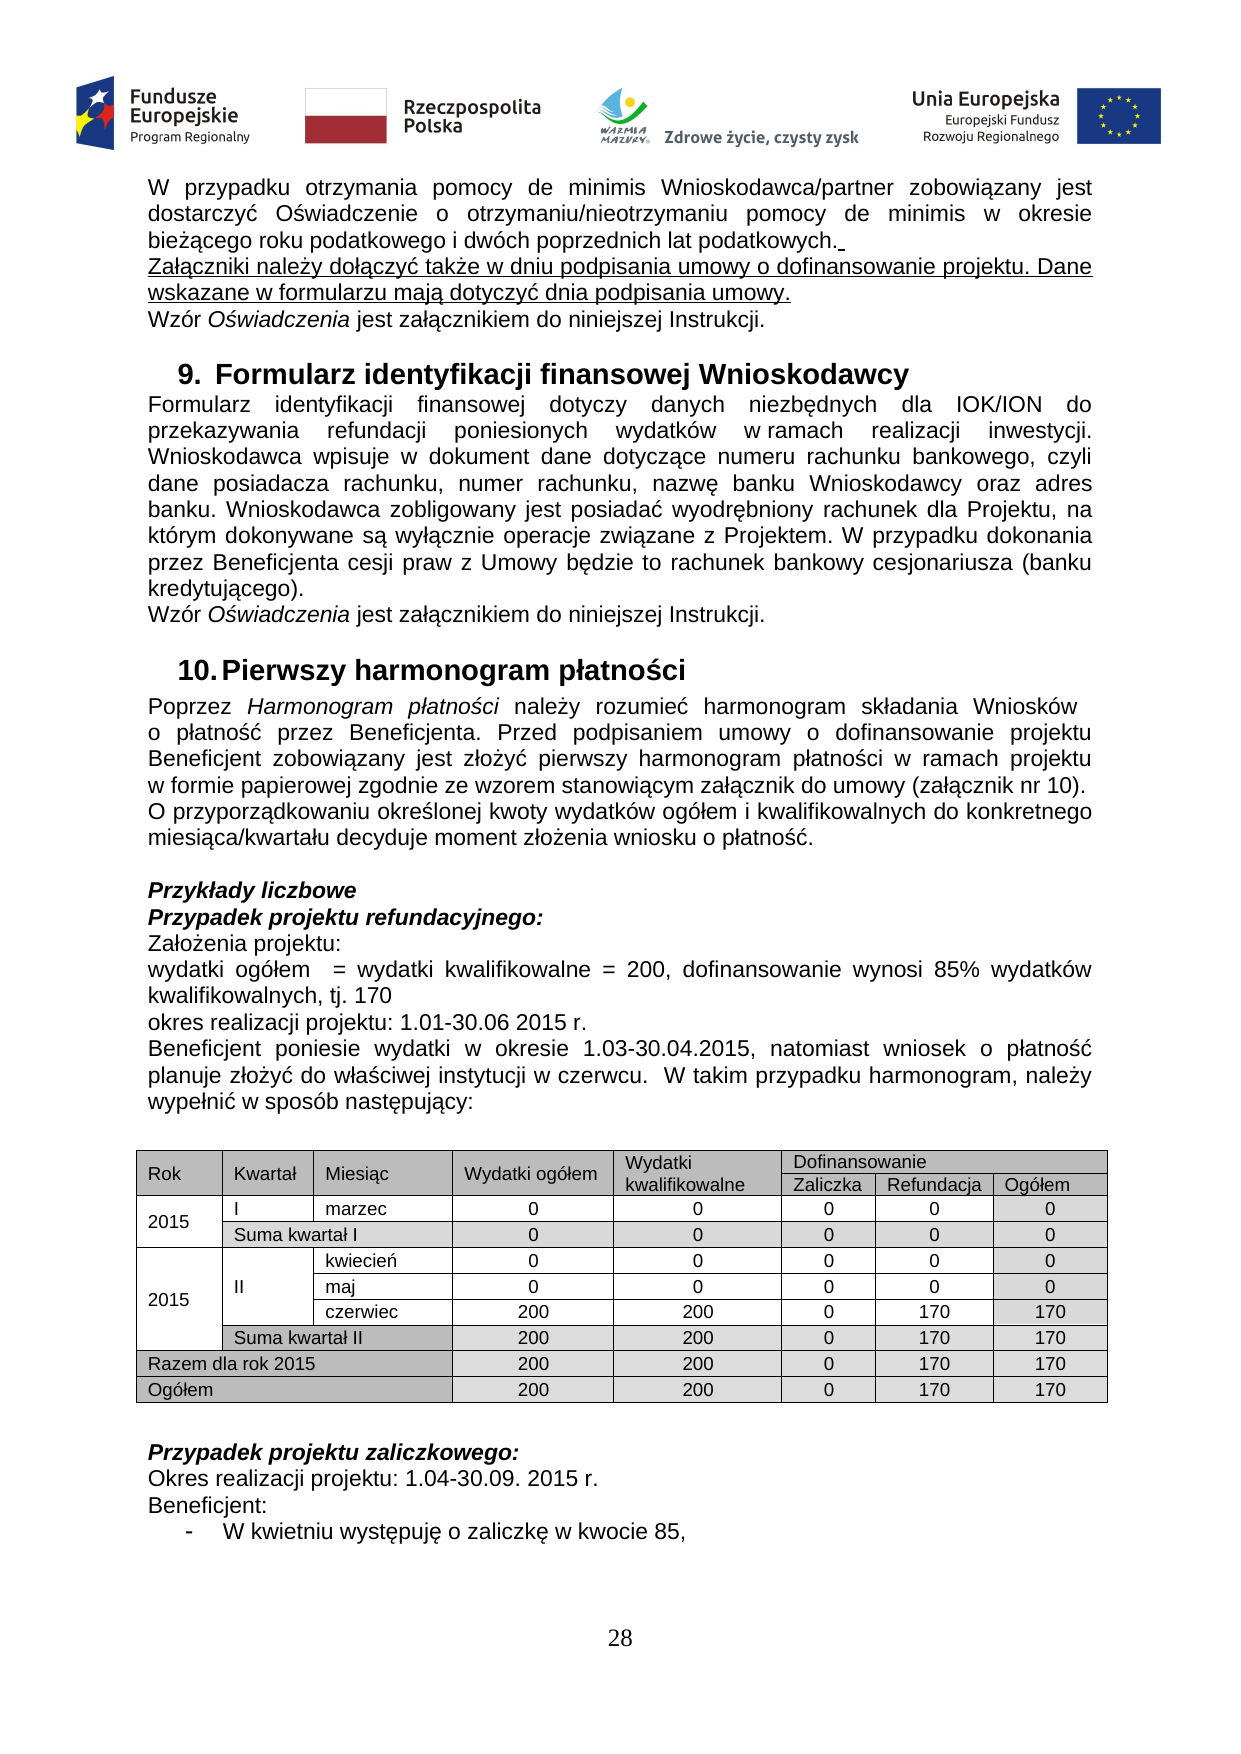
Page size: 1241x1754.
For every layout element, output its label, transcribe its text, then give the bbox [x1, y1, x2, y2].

table_cell 200 [614, 1351, 781, 1376]
table_cell 0 [614, 1196, 781, 1221]
table_cell 200 [453, 1351, 613, 1376]
table_cell 0 [453, 1222, 613, 1247]
table_cell 170 [876, 1377, 993, 1402]
table_header Dofinansowanie [782, 1151, 1107, 1173]
table_cell 0 [453, 1248, 613, 1273]
table_cell marzec [314, 1196, 452, 1221]
table_cell 170 [994, 1326, 1107, 1350]
table_cell 0 [782, 1300, 875, 1324]
table_cell 0 [782, 1248, 875, 1273]
table_cell Refundacja [876, 1174, 993, 1195]
table_cell 0 [876, 1196, 993, 1221]
text Przypadek projektu refundacyjnego: [148, 903, 1093, 930]
text Okres realizacji projektu: 1.04-30.09. 2015 r. [148, 1465, 1093, 1492]
table_cell 0 [614, 1274, 781, 1299]
table_cell 0 [782, 1274, 875, 1299]
table_cell maj [314, 1274, 452, 1299]
text Poprzez Harmonogram płatności należy rozumieć harmonogram składania Wniosków o płatność przez Beneficjenta. Przed podpisaniem umowy o dofinansowanie projektu Beneficjent zobowiązany jest złożyć pierwszy harmonogram płatności w ramach projektu w formie papierowej zgodnie ze wzorem stanowiącym załącznik do umowy (załącznik nr 10). [148, 693, 1093, 798]
table_cell 200 [453, 1300, 613, 1324]
subtitle Pierwszy harmonogram płatności [177, 653, 1093, 686]
table_cell 0 [614, 1248, 781, 1273]
text Załączniki należy dołączyć także w dniu podpisania umowy o dofinansowanie projektu. Dane wskazane w formularzu mają dotyczyć dnia podpisania umowy. [148, 277, 1093, 306]
table_cell 200 [453, 1377, 613, 1402]
table_cell 170 [994, 1351, 1107, 1376]
text Formularz identyfikacji finansowej dotyczy danych niezbędnych dla IOK/ION do przekazywania refundacji poniesionych wydatków w ramach realizacji inwestycji. Wnioskodawca wpisuje w dokument dane dotyczące numeru rachunku bankowego, czyli dane posiadacza rachunku, numer rachunku, nazwę banku Wnioskodawcy oraz adres banku. Wnioskodawca zobligowany jest posiadać wyodrębniony rachunek dla Projektu, na którym dokonywane są wyłącznie operacje związane z Projektem. W przypadku dokonania przez Beneficjenta cesji praw z Umowy będzie to rachunek bankowy cesjonariusza (banku kredytującego). [148, 391, 1093, 601]
text Przykłady liczbowe [148, 877, 1093, 903]
text Załączniki należy dołączyć także w dniu podpisania umowy o dofinansowanie projektu. Dane wskazane w formularzu mają dotyczyć dnia podpisania umowy. [148, 253, 1093, 276]
table_header Wydatki ogółem [453, 1151, 613, 1195]
table_cell 170 [876, 1351, 993, 1376]
text Przypadek projektu zaliczkowego: [148, 1439, 1093, 1465]
text Wzór Oświadczenia jest załącznikiem do niniejszej Instrukcji. [148, 306, 1093, 332]
text wydatki ogółem = wydatki kwalifikowalne = 200, dofinansowanie wynosi 85% wydatków kwalifikowalnych, tj. 170 [148, 956, 1093, 1009]
table_cell 0 [994, 1196, 1107, 1221]
table_cell 200 [614, 1300, 781, 1324]
text okres realizacji projektu: 1.01-30.06 2015 r. [148, 1009, 1093, 1035]
table_cell Zaliczka [782, 1174, 875, 1195]
picture [35, 55, 1198, 168]
table_cell 0 [782, 1377, 875, 1402]
table_cell 0 [994, 1274, 1107, 1299]
text O przyporządkowaniu określonej kwoty wydatków ogółem i kwalifikowalnych do konkretnego miesiąca/kwartału decyduje moment złożenia wniosku o płatność. [148, 798, 1093, 851]
text W przypadku otrzymania pomocy de minimis Wnioskodawca/partner zobowiązany jest dostarczyć Oświadczenie o otrzymaniu/nieotrzymaniu pomocy de minimis w okresie bieżącego roku podatkowego i dwóch poprzednich lat podatkowych. [148, 168, 1093, 253]
table_cell 0 [614, 1222, 781, 1247]
table_cell 2015 [137, 1248, 222, 1350]
table_cell 0 [782, 1351, 875, 1376]
table_cell 0 [453, 1196, 613, 1221]
table_cell 0 [782, 1222, 875, 1247]
table_cell 2015 [137, 1196, 222, 1247]
table_cell 0 [782, 1196, 875, 1221]
text Beneficjent poniesie wydatki w okresie 1.03-30.04.2015, natomiast wniosek o płatność planuje złożyć do właściwej instytucji w czerwcu. W takim przypadku harmonogram, należy wypełnić w sposób następujący: [148, 1035, 1093, 1114]
subtitle Formularz identyfikacji finansowej Wnioskodawcy [177, 357, 1093, 391]
table_cell 170 [876, 1326, 993, 1350]
table_cell 0 [782, 1326, 875, 1350]
table_cell czerwiec [314, 1300, 452, 1324]
table_cell II [223, 1248, 313, 1324]
text Beneficjent: [148, 1492, 1093, 1518]
table_cell 0 [994, 1222, 1107, 1247]
table_cell 200 [614, 1377, 781, 1402]
table_cell Ogółem [994, 1174, 1107, 1195]
table_header Kwartał [223, 1151, 313, 1195]
table_cell 170 [994, 1377, 1107, 1402]
table_cell 200 [614, 1326, 781, 1350]
table_cell 0 [994, 1248, 1107, 1273]
text Założenia projektu: [148, 930, 1093, 956]
table_cell Suma kwartał I [223, 1222, 452, 1247]
table_cell 200 [453, 1326, 613, 1350]
table_cell 0 [876, 1222, 993, 1247]
table_cell 170 [876, 1300, 993, 1324]
table_cell I [223, 1196, 313, 1221]
table_cell Suma kwartał II [223, 1326, 452, 1350]
table_cell 170 [994, 1300, 1107, 1324]
table_cell Ogółem [137, 1377, 452, 1402]
table_cell 0 [453, 1274, 613, 1299]
table_header Miesiąc [314, 1151, 452, 1195]
table_cell kwiecień [314, 1248, 452, 1273]
table_header Wydatki kwalifikowalne [614, 1151, 781, 1195]
table_cell Razem dla rok 2015 [137, 1351, 452, 1376]
text Wzór Oświadczenia jest załącznikiem do niniejszej Instrukcji. [148, 601, 1093, 628]
table_header Rok [137, 1151, 222, 1195]
table_cell 0 [876, 1274, 993, 1299]
list W kwietniu występuję o zaliczkę w kwocie 85, [185, 1518, 1093, 1544]
table_cell 0 [876, 1248, 993, 1273]
